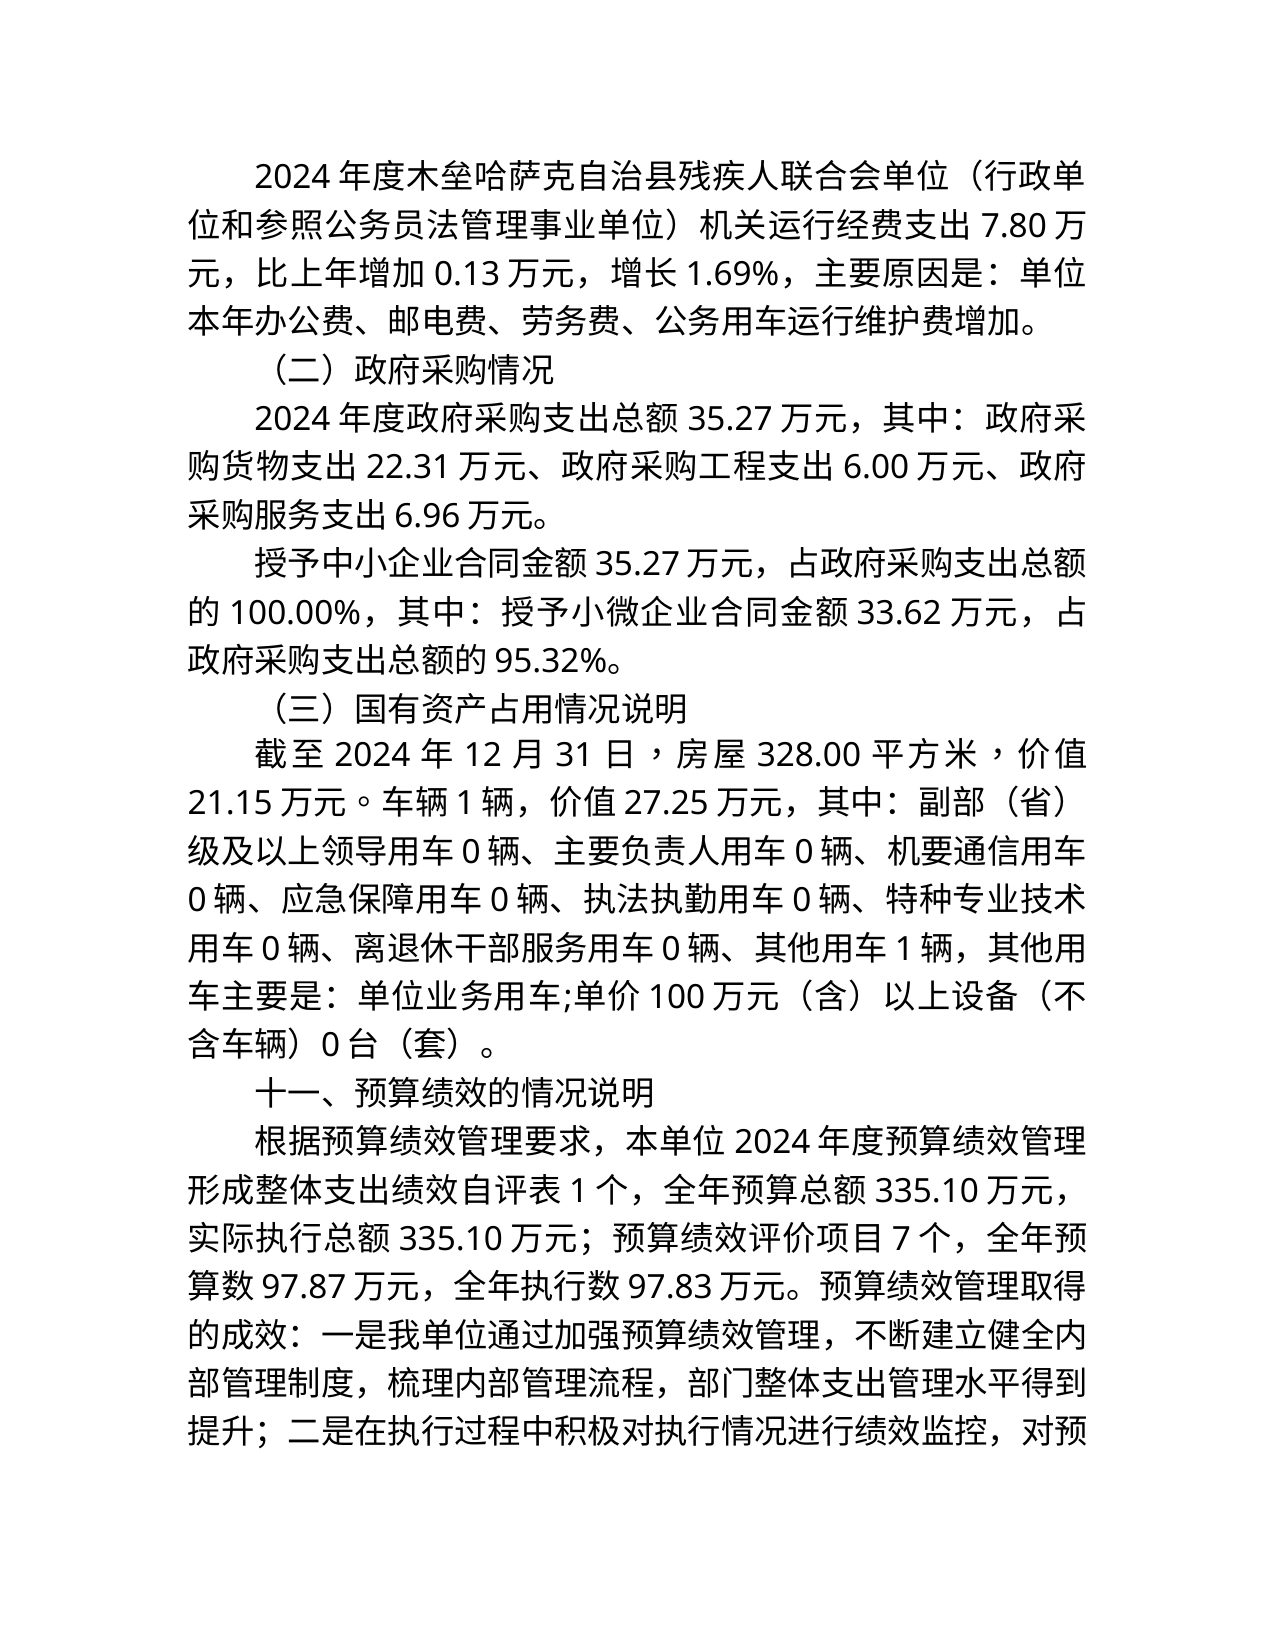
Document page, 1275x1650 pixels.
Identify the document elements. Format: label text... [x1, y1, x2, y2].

text （三）国有资产占用情况说明 [187, 682, 1087, 731]
text 2024年度木垒哈萨克自治县残疾人联合会单位（行政单位和参照公务员法管理事业单位）机关运行经费支出7.80万元，比上年增加0.13万元，增长1.69%，主要原因是：单位本年办公费、邮电费、劳务费、公务用车运行维护费增加。 [187, 150, 1087, 343]
text 2024年度政府采购支出总额35.27万元，其中：政府采购货物支出22.31万元、政府采购工程支出6.00万元、政府采购服务支出6.96万元。 [187, 392, 1087, 537]
text 授予中小企业合同金额35.27万元，占政府采购支出总额的100.00%，其中：授予小微企业合同金额33.62万元，占政府采购支出总额的95.32%。 [187, 537, 1087, 682]
text （二）政府采购情况 [187, 343, 1087, 392]
text 截至2024年12月31日，房屋328.00平方米，价值21.15万元。车辆1辆，价值27.25万元，其中：副部（省）级及以上领导用车0辆、主要负责人用车0辆、机要通信用车0辆、应急保障用车0辆、执法执勤用车0辆、特种专业技术用车0辆、离退休干部服务用车0辆、其他用车1辆，其他用车主要是：单位业务用车;单价100万元（含）以上设备（不含车辆）0台（套）。 [187, 731, 1087, 1067]
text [187, 1115, 1087, 1453]
text 十一、预算绩效的情况说明 [187, 1067, 1087, 1115]
